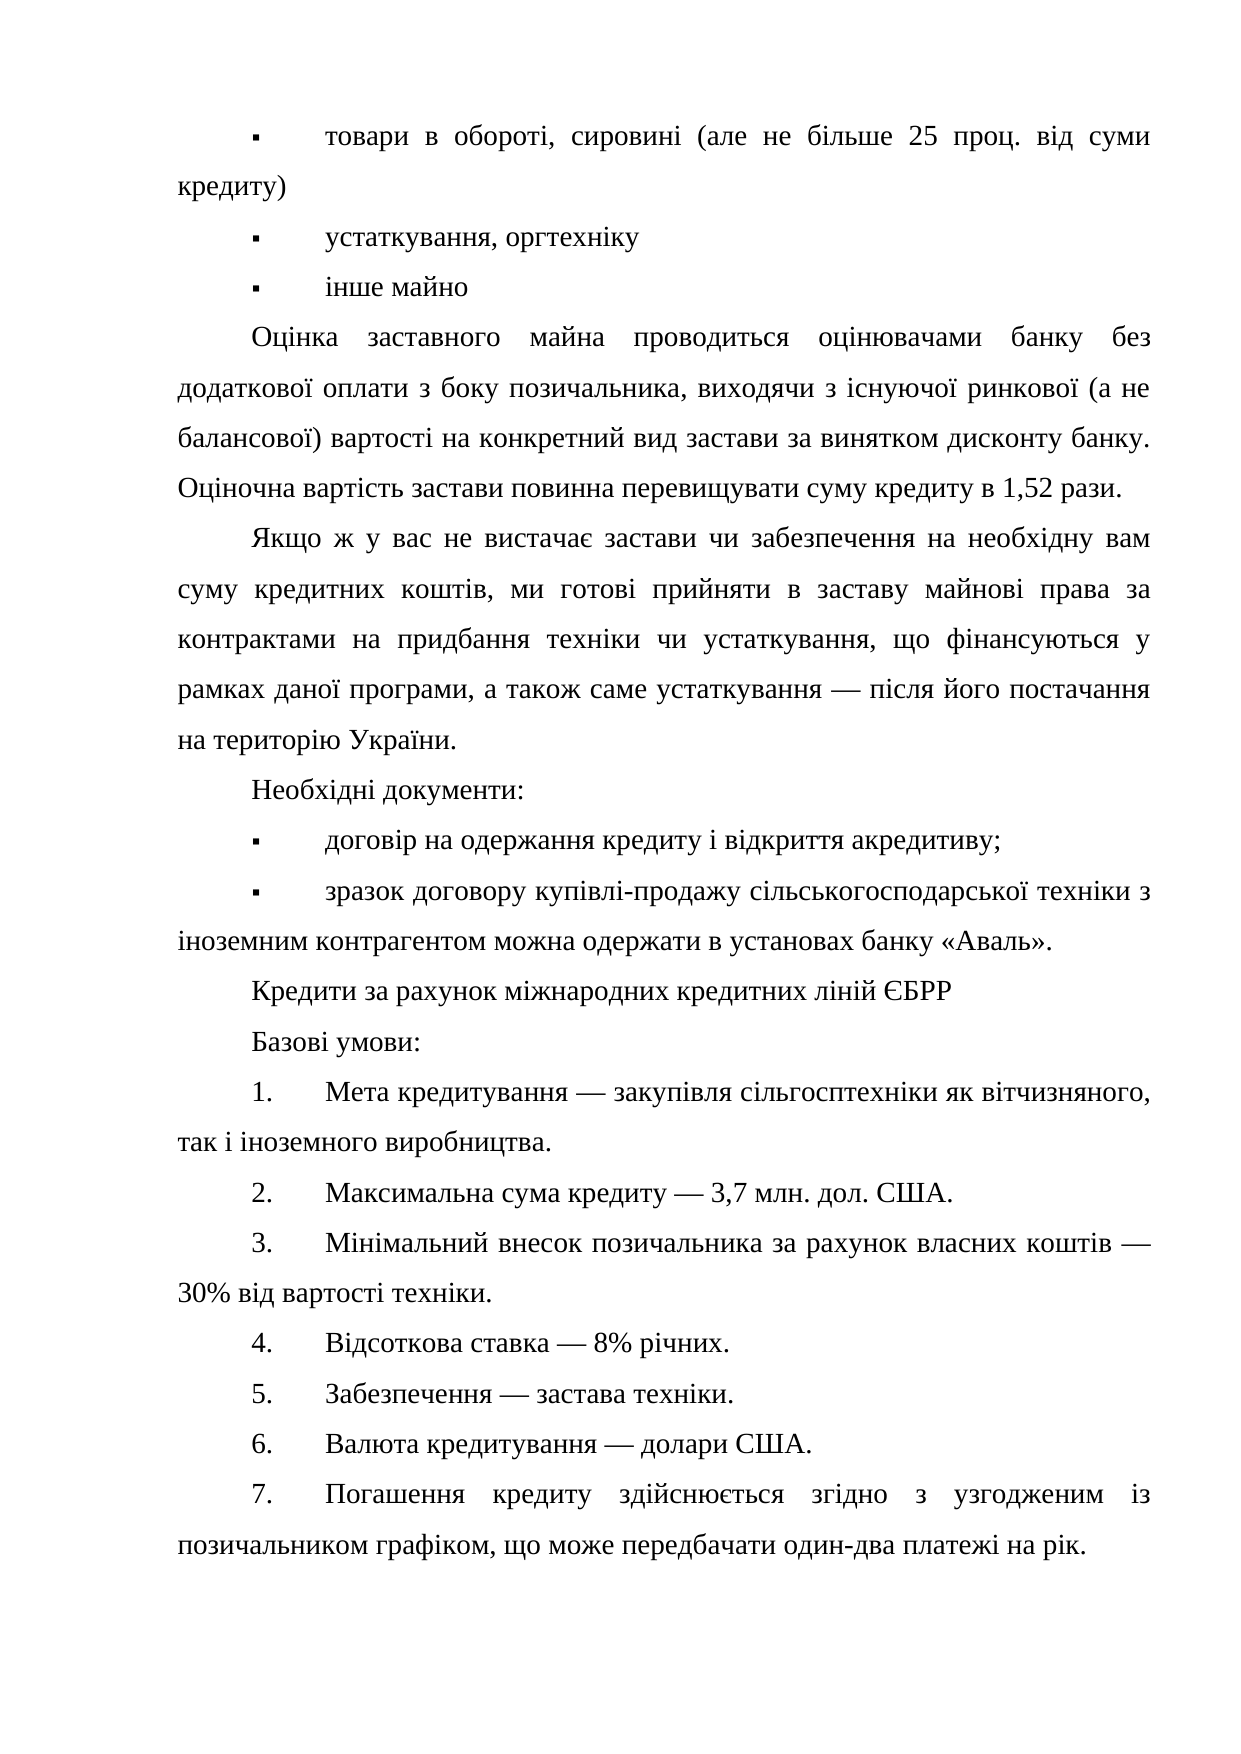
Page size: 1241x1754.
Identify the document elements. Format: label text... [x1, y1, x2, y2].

list Мінімальний внесок позичальника за рахунок власних коштів — 30% від вартості техніки. [177, 1225, 1152, 1309]
list Мета кредитування — закупівля сільгосптехніки як вітчизняного, так і іноземного виробництва. [177, 1074, 1152, 1158]
list зразок договору купівлі-продажу сільськогосподарської техніки з іноземним контрагентом можна одержати в установах банку «Аваль». [177, 873, 1152, 957]
text Оцінка заставного майна проводиться оцінювачами банку без додаткової оплати з боку позичальника, виходячи з існуючої ринкової (а не балансової) вартості на конкретний вид застави за винятком дисконту банку. Оціночна вартість застави повинна перевищувати суму кредиту в 1,52 рази. [177, 319, 1152, 504]
list устаткування, оргтехніку [177, 219, 1152, 252]
list інше майно [177, 269, 1152, 303]
list Максимальна сума кредиту — 3,7 млн. дол. США. [177, 1175, 1152, 1208]
list Відсоткова ставка — 8% річних. [177, 1326, 1152, 1359]
list товари в обороті, сировині (але не більше 25 проц. від суми кредиту) [177, 118, 1152, 202]
list Погашення кредиту здійснюється згідно з узгодженим із позичальником графіком, що може передбачати один-два платежі на рік. [177, 1477, 1152, 1560]
list Забезпечення — застава техніки. [177, 1376, 1152, 1409]
list Валюта кредитування — долари США. [177, 1426, 1152, 1460]
text Необхідні документи: [177, 772, 1152, 806]
list договір на одержання кредиту і відкриття акредитиву; [177, 822, 1152, 856]
text Базові умови: [177, 1024, 1152, 1057]
text Якщо ж у вас не вистачає застави чи забезпечення на необхідну вам суму кредитних коштів, ми готові прийняти в заставу майнові права за контрактами на придбання техніки чи устаткування, що фінансуються у рамках даної програми, а також саме устаткування — після його постачання на територію України. [177, 521, 1152, 755]
subtitle Кредити за рахунок міжнародних кредитних ліній ЄБРР [177, 973, 1152, 1007]
